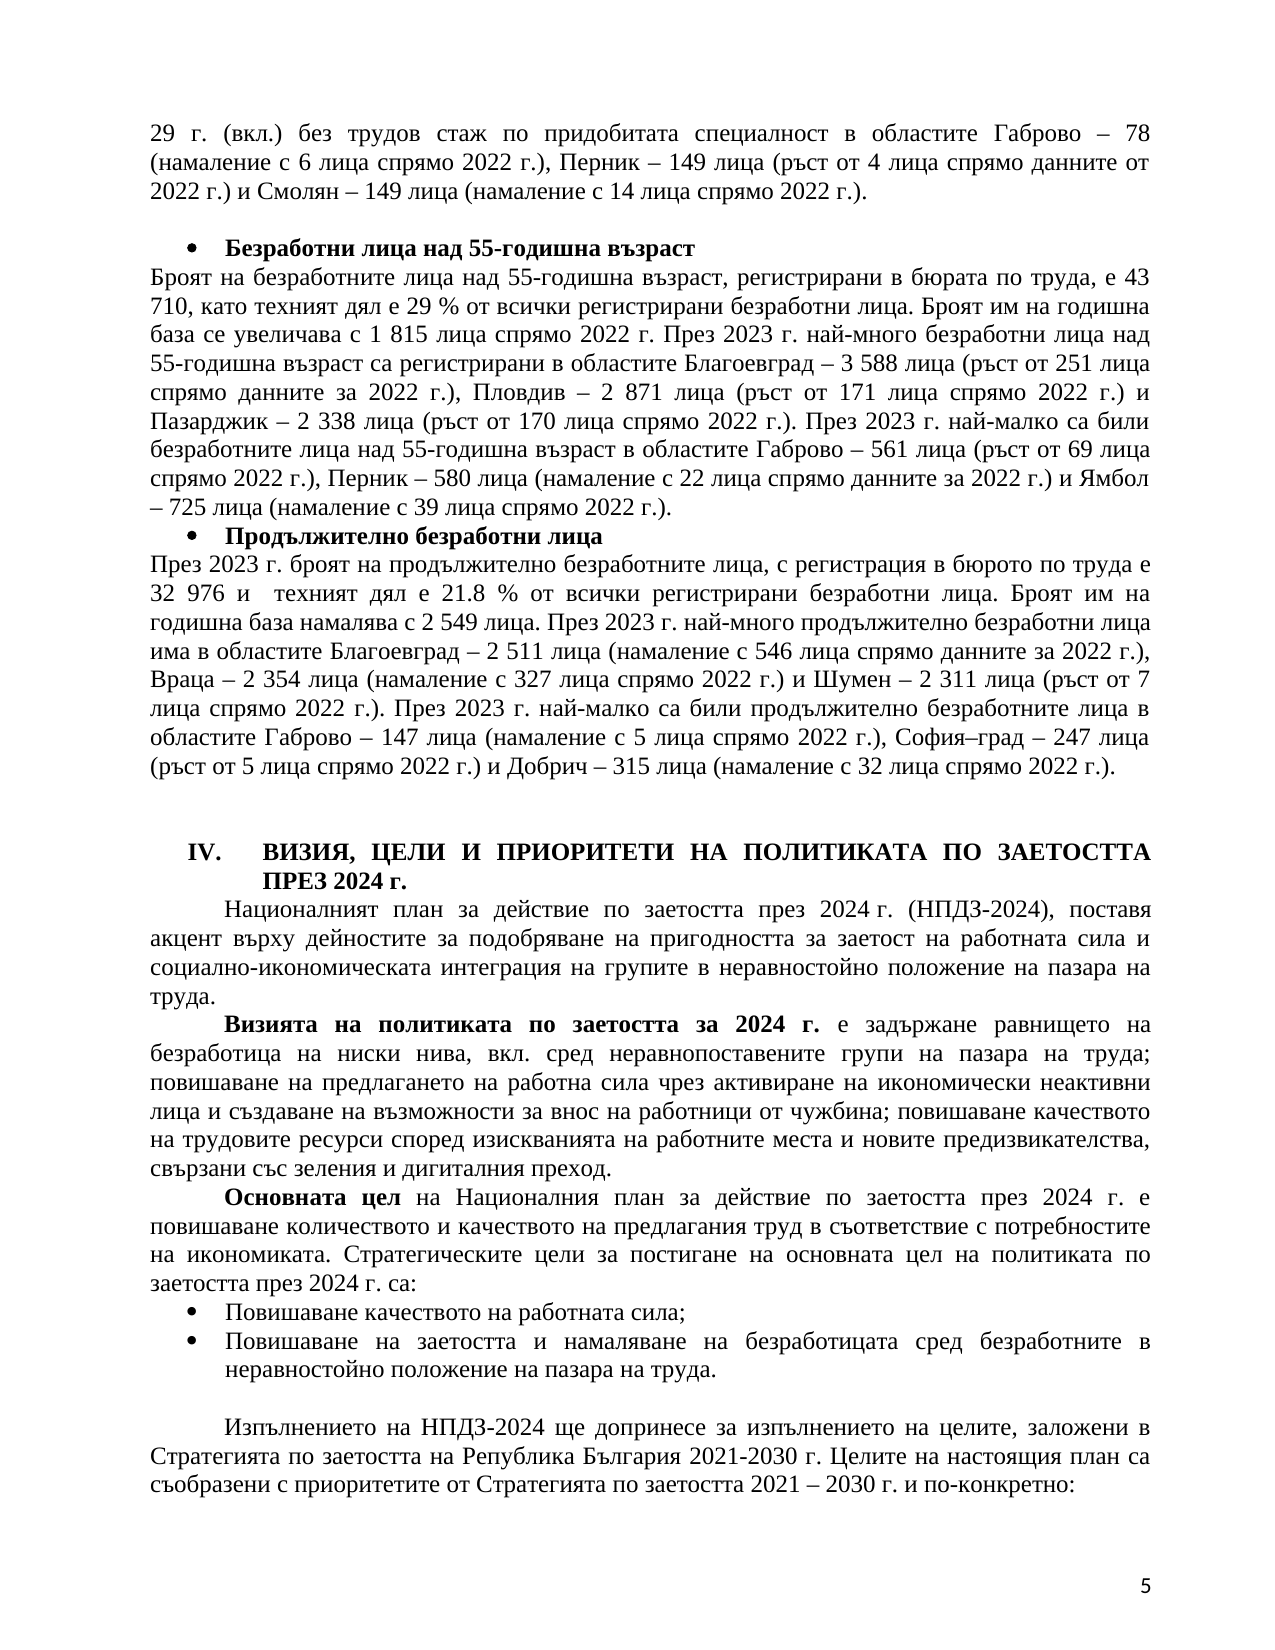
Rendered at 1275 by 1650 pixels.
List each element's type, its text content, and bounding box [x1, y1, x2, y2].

text Националният план за действие по заетостта през 2024 г. (НПДЗ-2024), поставя акцент върху дейностите за подобряване на пригодността за заетост на работната сила и социално-икономическата интеграция на групите в неравностойно положение на пазара на труда. [150, 894, 1152, 1009]
list Продължително безработни лица [187, 521, 1152, 549]
text Основната цел на Националния план за действие по заетостта през 2024 г. е повишаване количеството и качеството на предлагания труд в съответствие с потребностите на икономиката. Стратегическите цели за постигане на основната цел на политиката по заетостта през 2024 г. са: [150, 1182, 1152, 1297]
text Броят на безработните лица над 55-годишна възраст, регистрирани в бюрата по труда, е 43 710, като техният дял е 29 % от всички регистрирани безработни лица. Броят им на годишна база се увеличава с 1 815 лица спрямо 2022 г. През 2023 г. най-много безработни лица над 55-годишна възраст са регистрирани в областите Благоевград – 3 588 лица (ръст от 251 лица спрямо данните за 2022 г.), Пловдив – 2 871 лица (ръст от 171 лица спрямо 2022 г.) и Пазарджик – 2 338 лица (ръст от 170 лица спрямо 2022 г.). През 2023 г. най-малко са били безработните лица над 55-годишна възраст в областите Габрово – 561 лица (ръст от 69 лица спрямо 2022 г.), Перник – 580 лица (намаление с 22 лица спрямо данните за 2022 г.) и Ямбол – 725 лица (намаление с 39 лица спрямо 2022 г.). [150, 262, 1152, 521]
text Изпълнението на НПДЗ-2024 ще допринесе за изпълнението на целите, заложени в Стратегията по заетостта на Република България 2021-2030 г. Целите на настоящия план са съобразени с приоритетите от Стратегията по заетостта 2021 – 2030 г. и по-конкретно: [150, 1412, 1152, 1498]
text През 2023 г. броят на продължително безработните лица, с регистрация в бюрото по труда е 32 976 и техният дял е 21.8 % от всички регистрирани безработни лица. Броят им на годишна база намалява с 2 549 лица. През 2023 г. най-много продължително безработни лица има в областите Благоевград – 2 511 лица (намаление с 546 лица спрямо данните за 2022 г.), Враца – 2 354 лица (намаление с 327 лица спрямо 2022 г.) и Шумен – 2 311 лица (ръст от 7 лица спрямо 2022 г.). През 2023 г. най-малко са били продължително безработните лица в областите Габрово – 147 лица (намаление с 5 лица спрямо 2022 г.), София–град – 247 лица (ръст от 5 лица спрямо 2022 г.) и Добрич – 315 лица (намаление с 32 лица спрямо 2022 г.). [150, 549, 1152, 779]
list Безработни лица над 55-годишна възраст [187, 233, 1152, 262]
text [150, 118, 1152, 204]
text Визията на политиката по заетостта за 2024 г. e задържане равнището на безработица на ниски нива, вкл. сред неравнопоставените групи на пазара на труда; повишаване на предлагането на работна сила чрез активиране на икономически неактивни лица и създаване на възможности за внос на работници от чужбина; повишаване качеството на трудовите ресурси според изискванията на работните места и новите предизвикателства, свързани със зеления и дигиталния преход. [150, 1009, 1152, 1182]
list Повишаване на заетостта и намаляване на безработицата сред безработните в неравностойно положение на пазара на труда. [187, 1326, 1152, 1383]
list Повишаване качеството на работната сила; [187, 1297, 1152, 1326]
list ВИЗИЯ, ЦЕЛИ И ПРИОРИТЕТИ НА ПОЛИТИКАТА ПО ЗАЕТОСТТА ПРЕЗ 2024 г. [187, 837, 1152, 894]
